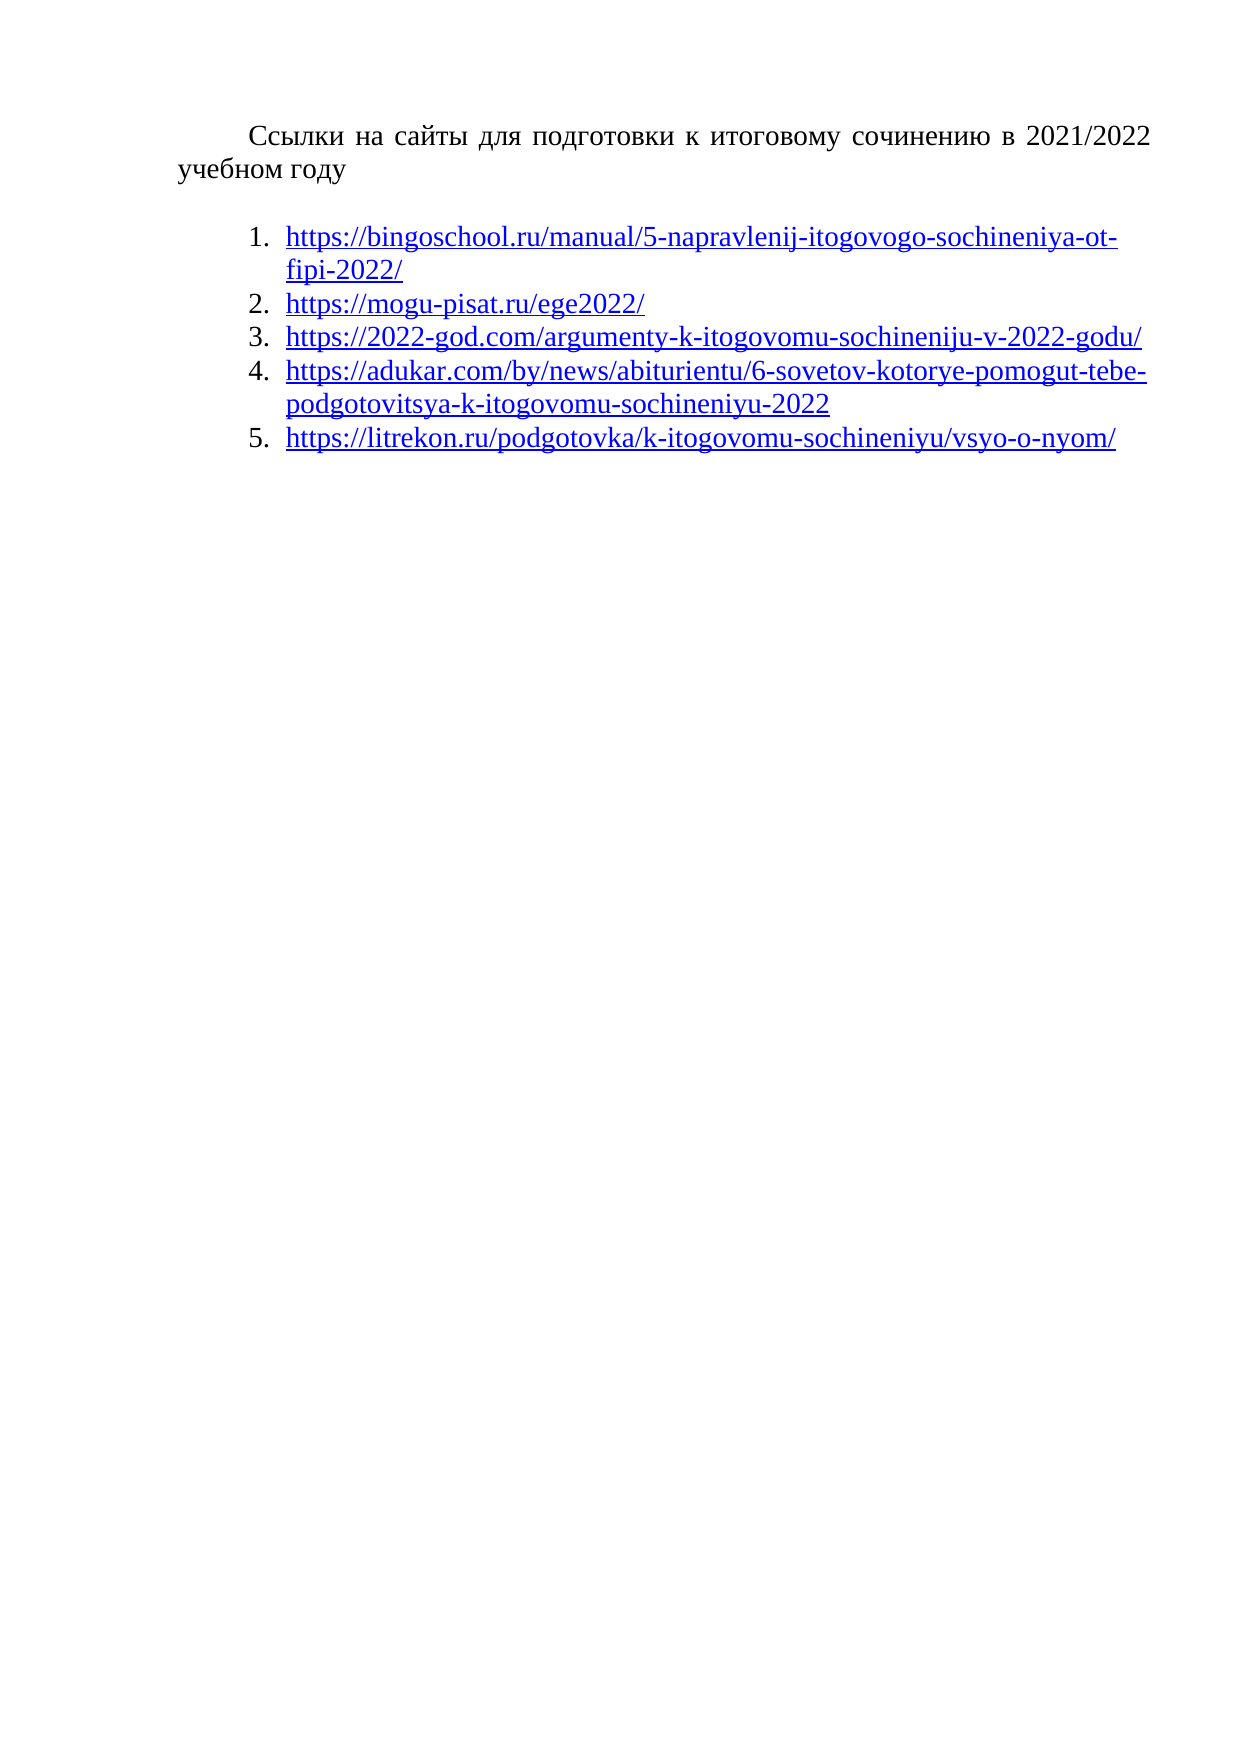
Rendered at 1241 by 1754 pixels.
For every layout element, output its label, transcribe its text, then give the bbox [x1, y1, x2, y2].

list https://2022-god.com/argumenty-k-itogovomu-sochineniju-v-2022-godu/ [248, 319, 1152, 353]
list https://litrekon.ru/podgotovka/k-itogovomu-sochineniyu/vsyo-o-nyom/ [248, 420, 1152, 453]
text Ссылки на сайты для подготовки к итоговому сочинению в 2021/2022 учебном году [177, 118, 1152, 185]
list https://mogu-pisat.ru/ege2022/ [248, 286, 1152, 319]
list https://bingoschool.ru/manual/5-napravlenij-itogovogo-sochineniya-ot-fipi-2022/ [248, 219, 1152, 286]
list https://adukar.com/by/news/abiturientu/6-sovetov-kotorye-pomogut-tebe-podgotovitsya-k-itogovomu-sochineniyu-2022 [248, 353, 1152, 420]
